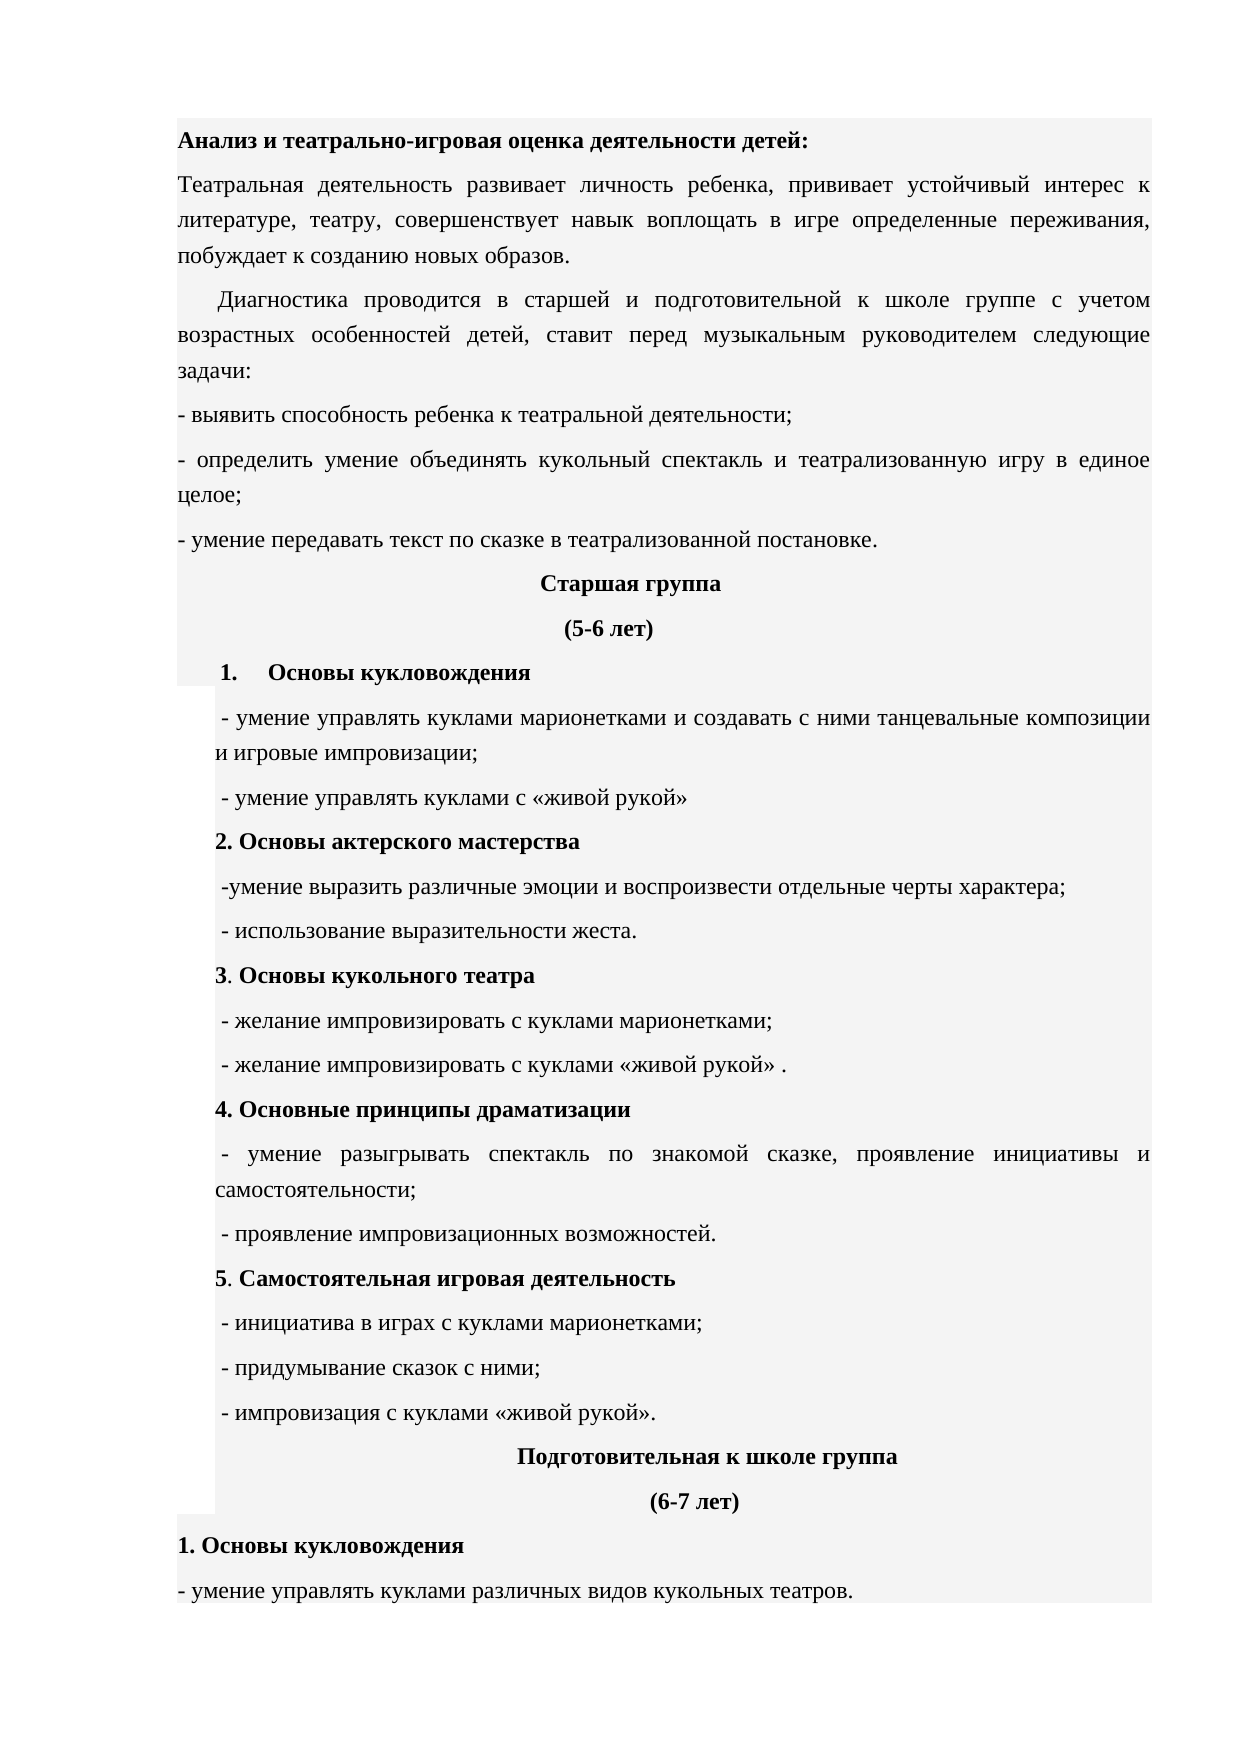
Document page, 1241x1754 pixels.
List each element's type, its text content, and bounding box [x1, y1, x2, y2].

text 1. Основы кукловождения [177, 1524, 1152, 1559]
text (6-7 лет) [215, 1479, 1152, 1514]
text 5. Самостоятельная игровая деятельность [215, 1256, 1152, 1291]
text - умение передавать текст по сказке в театрализованной постановке. [177, 517, 1152, 552]
text 3. Основы кукольного театра [215, 953, 1152, 989]
text - инициатива в играх с куклами марионетками; [215, 1301, 1152, 1336]
text - умение разыгрывать спектакль по знакомой сказке, проявление инициативы и самостоятельности; [215, 1132, 1152, 1202]
text - проявление импровизационных возможностей. [215, 1212, 1152, 1247]
text - импровизация с куклами «живой рукой». [215, 1390, 1152, 1425]
text (5-6 лет) [177, 606, 1152, 641]
text - умение управлять куклами марионетками и создавать с ними танцевальные композиции и игровые импровизации; [215, 695, 1152, 766]
text -умение выразить различные эмоции и воспроизвести отдельные черты характера; [215, 864, 1152, 899]
text - выявить способность ребенка к театральной деятельности; [177, 393, 1152, 428]
text - желание импровизировать с куклами марионетками; [215, 998, 1152, 1033]
text 1. Основы кукловождения [177, 651, 1152, 686]
text - умение управлять куклами различных видов кукольных театров. [177, 1568, 1152, 1603]
text - желание импровизировать с куклами «живой рукой» . [215, 1043, 1152, 1078]
text Подготовительная к школе группа [215, 1434, 1152, 1470]
text - использование выразительности жеста. [215, 909, 1152, 944]
text Анализ и театрально-игровая оценка деятельности детей: [177, 118, 1152, 153]
text 4. Основные принципы драматизации [215, 1087, 1152, 1122]
text 2. Основы актерского мастерства [215, 820, 1152, 855]
text - умение управлять куклами с «живой рукой» [215, 775, 1152, 810]
text Театральная деятельность развивает личность ребенка, прививает устойчивый интерес к литературе, театру, совершенствует навык воплощать в игре определенные переживания, побуждает к созданию новых образов. [177, 163, 1152, 268]
text Диагностика проводится в старшей и подготовительной к школе группе с учетом возрастных особенностей детей, ставит перед музыкальным руководителем следующие задачи: [177, 278, 1152, 383]
text - определить умение объединять кукольный спектакль и театрализованную игру в единое целое; [177, 437, 1152, 508]
text Старшая группа [177, 562, 1152, 597]
text - придумывание сказок с ними; [215, 1345, 1152, 1381]
